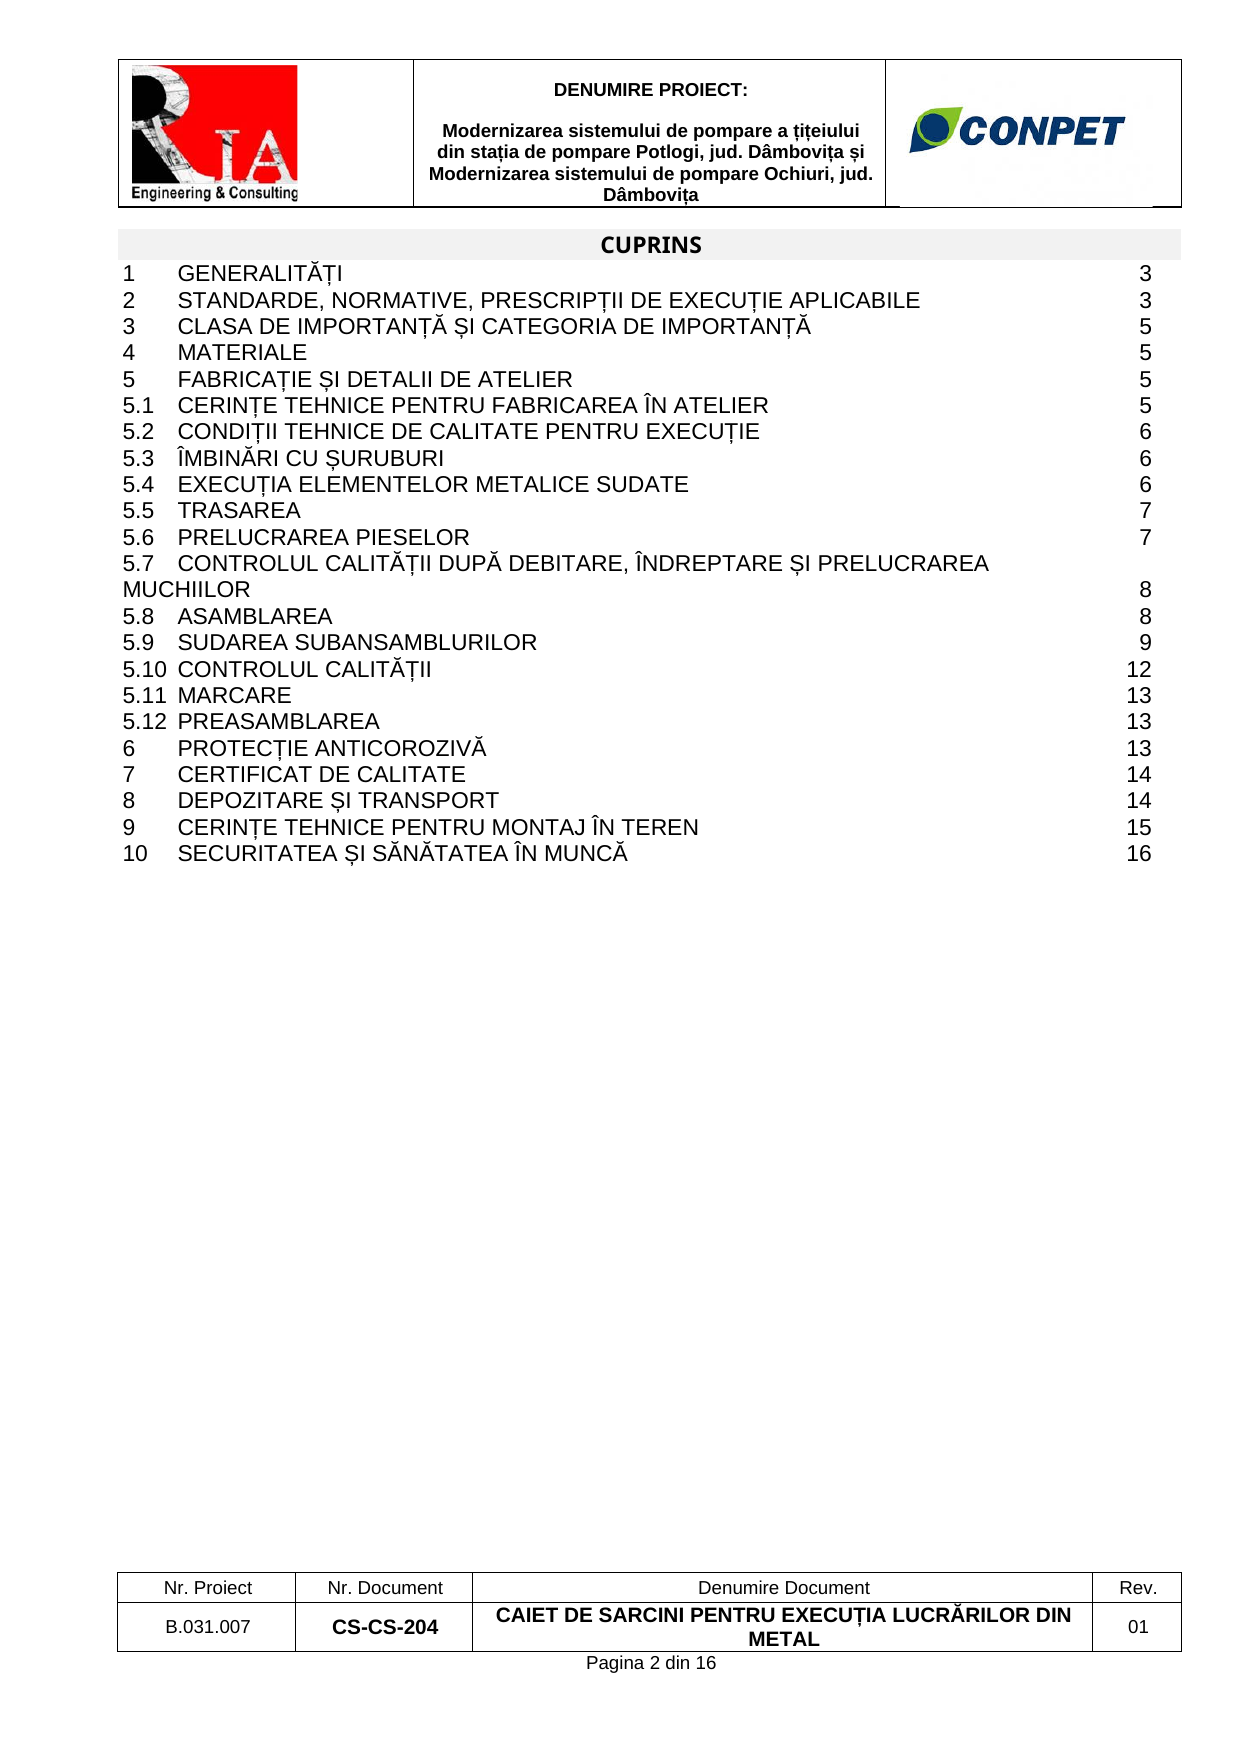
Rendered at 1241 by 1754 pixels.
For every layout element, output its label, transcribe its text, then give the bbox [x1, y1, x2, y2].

picture [899, 60, 1153, 207]
table_cell 1 GENERALITĂȚI 3 2 STANDARDE, NORMATIVE, PRESCRIPȚII DE EXECUȚIE APLICABILE 3 3 CLASA DE IMPORTANȚĂ ȘI CATEGORIA DE IMPORTANȚĂ 5 4 MATERIALE 5 5 FABRICAȚIE ȘI DETALII DE ATELIER 5 5.1 CERINȚE TEHNICE PENTRU FABRICAREA ÎN ATELIER 5 5.2 CONDIȚII TEHNICE DE CALITATE PENTRU EXECUȚIE 6 5.3 ÎMBINĂRI CU ȘURUBURI 6 5.4 EXECUȚIA ELEMENTELOR METALICE SUDATE 6 5.5 TRASAREA 7 5.6 PRELUCRAREA PIESELOR 7 5.7 CONTROLUL CALITĂȚII DUPĂ DEBITARE, ÎNDREPTARE ȘI PRELUCRAREA MUCHIILOR 8 5.8 ASAMBLAREA 8 5.9 SUDAREA SUBANSAMBLURILOR 9 5.10 CONTROLUL CALITĂȚII 12 5.11 MARCARE 13 5.12 PREASAMBLAREA 13 6 PROTECȚIE ANTICOROZIVĂ 13 7 CERTIFICAT DE CALITATE 14 8 DEPOZITARE ȘI TRANSPORT 14 9 CERINȚE TEHNICE PENTRU MONTAJ ÎN TEREN 15 10 SECURITATEA ȘI SĂNĂTATEA ÎN MUNCĂ 16 [118, 260, 1181, 866]
table_header CUPRINS [118, 229, 1181, 260]
picture [132, 65, 298, 202]
